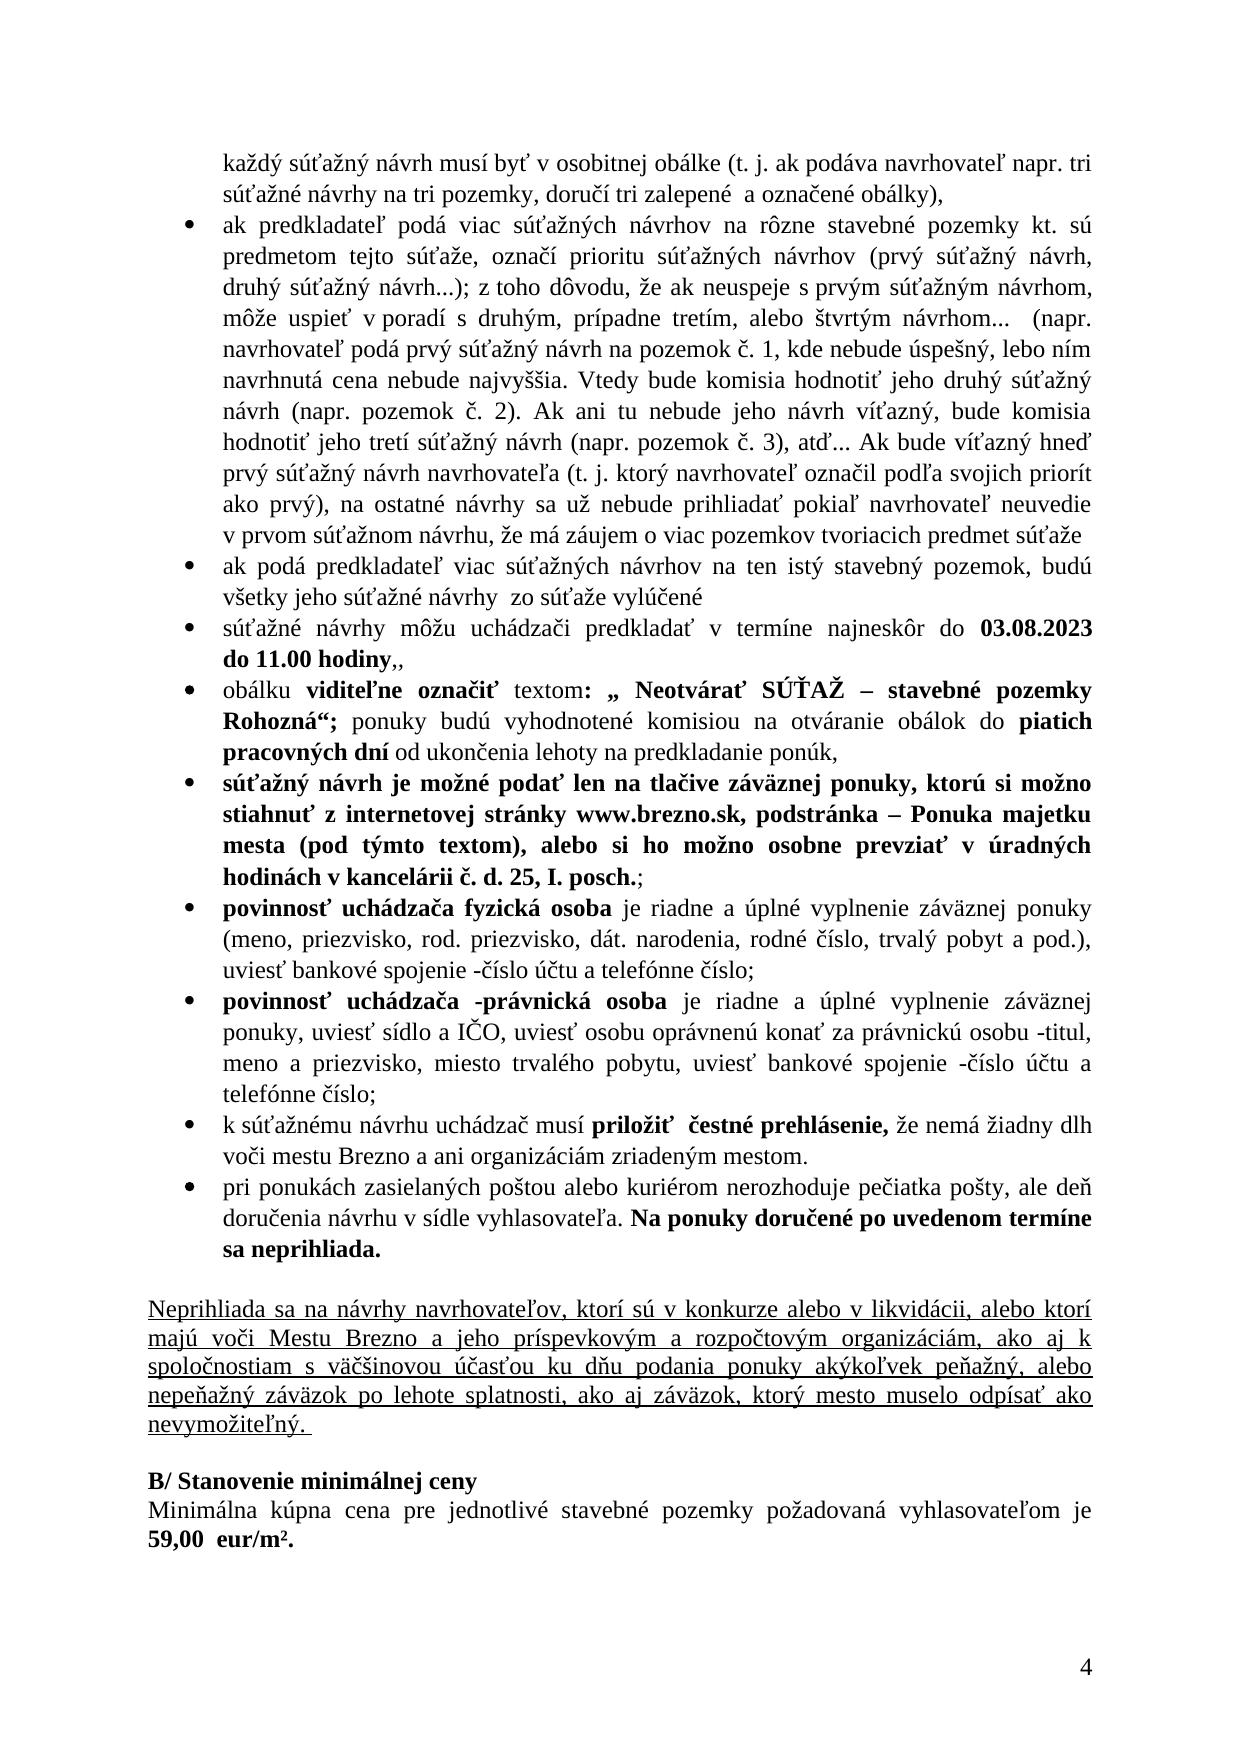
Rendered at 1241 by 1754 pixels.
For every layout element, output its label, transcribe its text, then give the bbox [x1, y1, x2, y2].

text B/ Stanovenie minimálnej ceny [148, 1466, 1093, 1495]
text Minimálna kúpna cena pre jednotlivé stavebné pozemky požadovaná vyhlasovateľom je 59,00 eur/m². [148, 1495, 1093, 1553]
text Neprihliada sa na návrhy navrhovateľov, ktorí sú v konkurze alebo v likvidácii, alebo ktorí majú voči Mestu Brezno a jeho príspevkovým a rozpočtovým organizáciám, ako aj k spoločnostiam s väčšinovou účasťou ku dňu podania ponuky akýkoľvek peňažný, alebo nepeňažný záväzok po lehote splatnosti, ako aj záväzok, ktorý mesto muselo odpísať ako nevymožiteľný. [148, 1294, 1093, 1376]
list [185, 148, 1093, 207]
list ak podá predkladateľ viac súťažných návrhov na ten istý stavebný pozemok, budú všetky jeho súťažné návrhy zo súťaže vylúčené [185, 551, 1093, 611]
list pri ponukách zasielaných poštou alebo kuriérom nerozhoduje pečiatka pošty, ale deň doručenia návrhu v sídle vyhlasovateľa. Na ponuky doručené po uvedenom termíne sa neprihliada. [185, 1172, 1093, 1263]
list povinnosť uchádzača -právnická osoba je riadne a úplné vyplnenie záväznej ponuky, uviesť sídlo a IČO, uviesť osobu oprávnenú konať za právnickú osobu -titul, meno a priezvisko, miesto trvalého pobytu, uviesť bankové spojenie -číslo účtu a telefónne číslo; [185, 986, 1093, 1108]
list k súťažnému návrhu uchádzač musí priložiť čestné prehlásenie, že nemá žiadny dlh voči mestu Brezno a ani organizáciám zriadeným mestom. [185, 1110, 1093, 1170]
text Neprihliada sa na návrhy navrhovateľov, ktorí sú v konkurze alebo v likvidácii, alebo ktorí majú voči Mestu Brezno a jeho príspevkovým a rozpočtovým organizáciám, ako aj k spoločnostiam s väčšinovou účasťou ku dňu podania ponuky akýkoľvek peňažný, alebo nepeňažný záväzok po lehote splatnosti, ako aj záväzok, ktorý mesto muselo odpísať ako nevymožiteľný. [148, 1407, 1093, 1438]
list súťažný návrh je možné podať len na tlačive záväznej ponuky, ktorú si možno stiahnuť z internetovej stránky www.brezno.sk, podstránka – Ponuka majetku mesta (pod týmto textom), alebo si ho možno osobne prevziať v úradných hodinách v kancelárii č. d. 25, I. posch.; [185, 768, 1093, 890]
list súťažné návrhy môžu uchádzači predkladať v termíne najneskôr do 03.08.2023 do 11.00 hodiny,, [185, 613, 1093, 673]
text Neprihliada sa na návrhy navrhovateľov, ktorí sú v konkurze alebo v likvidácii, alebo ktorí majú voči Mestu Brezno a jeho príspevkovým a rozpočtovým organizáciám, ako aj k spoločnostiam s väčšinovou účasťou ku dňu podania ponuky akýkoľvek peňažný, alebo nepeňažný záväzok po lehote splatnosti, ako aj záväzok, ktorý mesto muselo odpísať ako nevymožiteľný. [148, 1378, 1093, 1405]
list povinnosť uchádzača fyzická osoba je riadne a úplné vyplnenie záväznej ponuky (meno, priezvisko, rod. priezvisko, dát. narodenia, rodné číslo, trvalý pobyt a pod.), uviesť bankové spojenie -číslo účtu a telefónne číslo; [185, 893, 1093, 983]
list ak predkladateľ podá viac súťažných návrhov na rôzne stavebné pozemky kt. sú predmetom tejto súťaže, označí prioritu súťažných návrhov (prvý súťažný návrh, druhý súťažný návrh...); z toho dôvodu, že ak neuspeje s prvým súťažným návrhom, môže uspieť v poradí s druhým, prípadne tretím, alebo štvrtým návrhom... (napr. navrhovateľ podá prvý súťažný návrh na pozemok č. 1, kde nebude úspešný, lebo ním navrhnutá cena nebude najvyššia. Vtedy bude komisia hodnotiť jeho druhý súťažný návrh (napr. pozemok č. 2). Ak ani tu nebude jeho návrh víťazný, bude komisia hodnotiť jeho tretí súťažný návrh (napr. pozemok č. 3), atď... Ak bude víťazný hneď prvý súťažný návrh navrhovateľa (t. j. ktorý navrhovateľ označil podľa svojich priorít ako prvý), na ostatné návrhy sa už nebude prihliadať pokiaľ navrhovateľ neuvedie v prvom súťažnom návrhu, že má záujem o viac pozemkov tvoriacich predmet súťaže [185, 210, 1093, 549]
list obálku viditeľne označiť textom: „ Neotvárať SÚŤAŽ – stavebné pozemky Rohozná“; ponuky budú vyhodnotené komisiou na otváranie obálok do piatich pracovných dní od ukončenia lehoty na predkladanie ponúk, [185, 675, 1093, 766]
